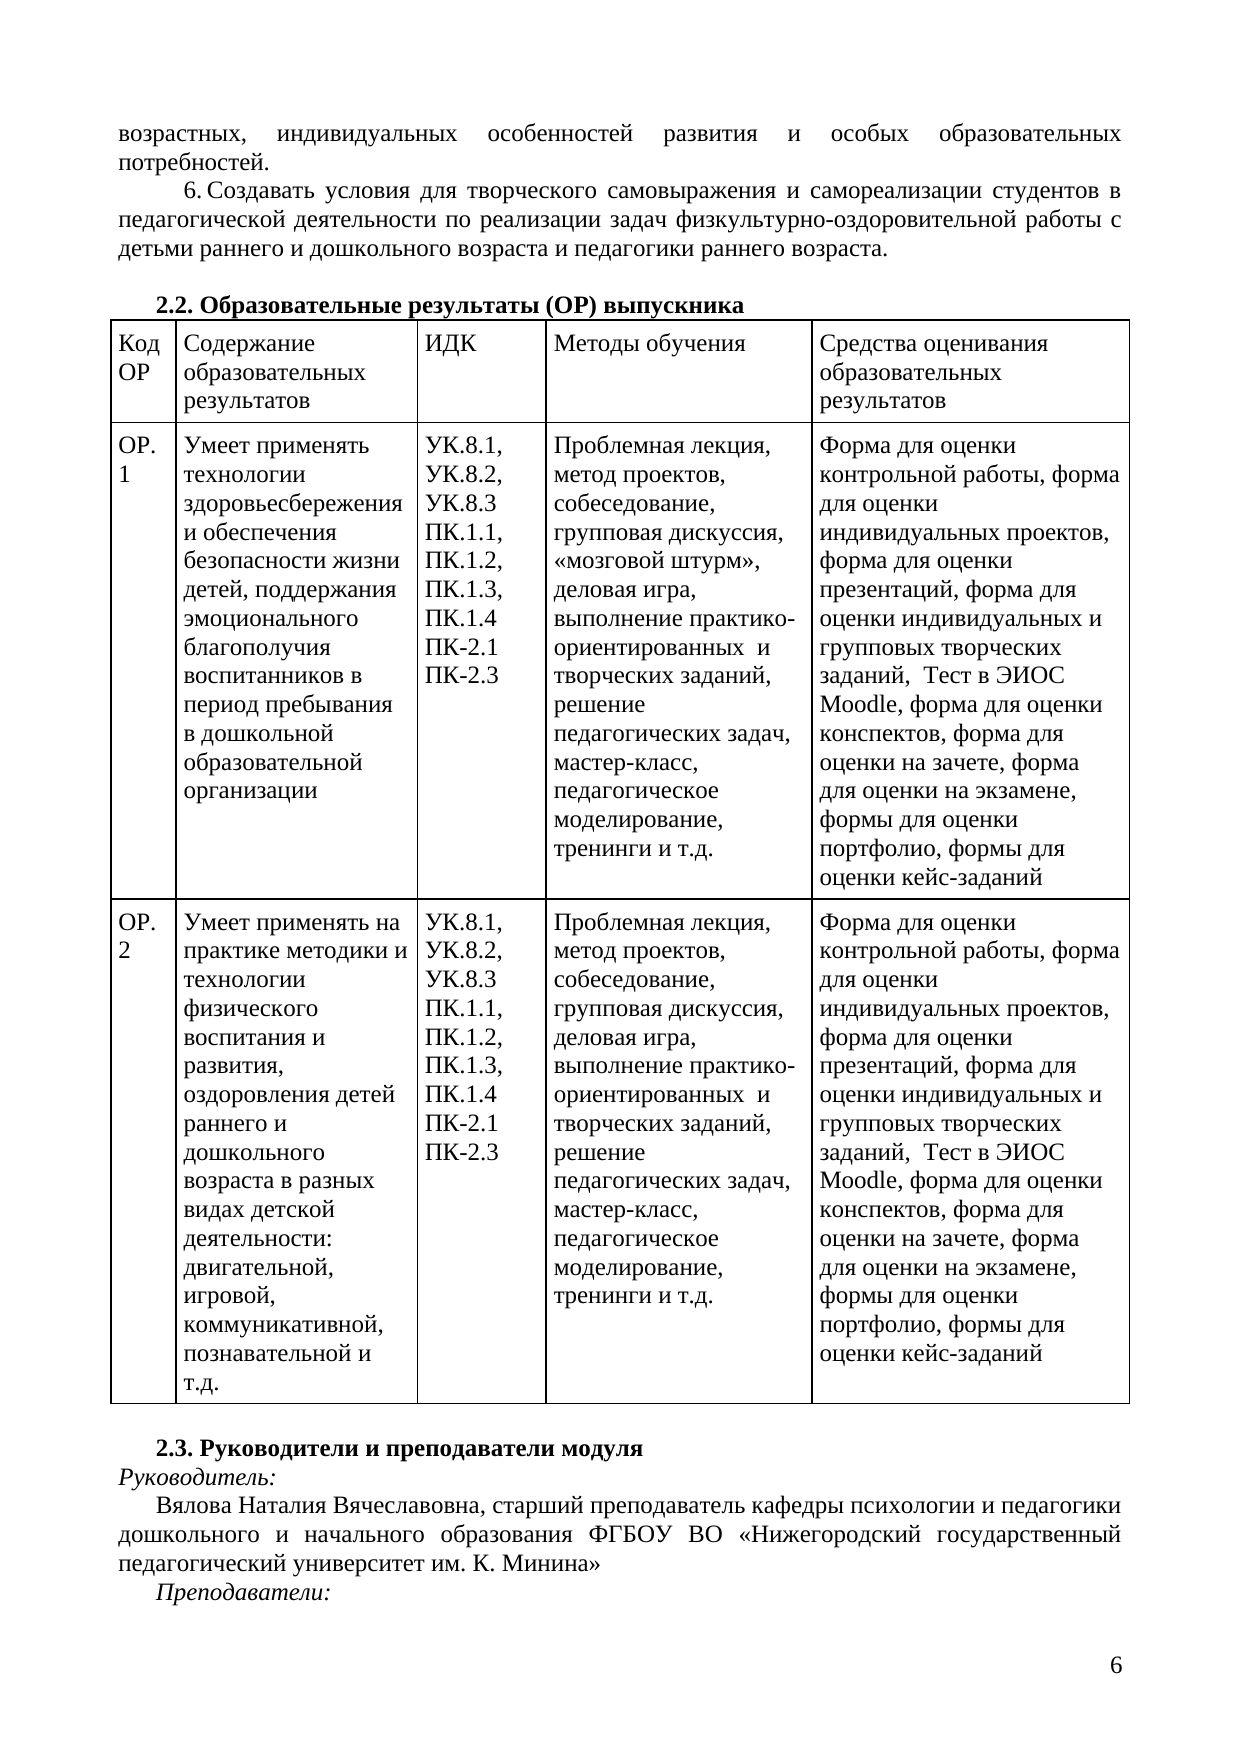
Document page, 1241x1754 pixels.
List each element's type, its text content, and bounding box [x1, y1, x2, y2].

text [118, 118, 1122, 176]
table_cell УК.8.1, УК.8.2, УК.8.3 ПК.1.1, ПК.1.2, ПК.1.3, ПК.1.4 ПК-2.1 ПК-2.3 [418, 423, 545, 898]
table_cell УК.8.1, УК.8.2, УК.8.3 ПК.1.1, ПК.1.2, ПК.1.3, ПК.1.4 ПК-2.1 ПК-2.3 [418, 900, 545, 1403]
text 6. Создавать условия для творческого самовыражения и самореализации студентов в педагогической деятельности по реализации задач физкультурно-оздоровительной работы с детьми раннего и дошкольного возраста и педагогики раннего возраста. [118, 176, 1122, 262]
table_cell ОР.1 [112, 423, 175, 898]
text Вялова Наталия Вячеславовна, старший преподаватель кафедры психологии и педагогики дошкольного и начального образования ФГБОУ ВО «Нижегородский государственный педагогический университет им. К. Минина» [118, 1491, 1122, 1577]
table_header ИДК [418, 321, 545, 422]
table_header Методы обучения [547, 321, 811, 422]
table_cell ОР.2 [112, 900, 175, 1403]
table_cell Проблемная лекция, метод проектов, собеседование, групповая дискуссия, деловая игра, выполнение практико-ориентированных и творческих заданий, решение педагогических задач, мастер-класс, педагогическое моделирование, тренинги и т.д. [547, 900, 811, 1403]
table_cell Форма для оценки контрольной работы, форма для оценки индивидуальных проектов, форма для оценки презентаций, форма для оценки индивидуальных и групповых творческих заданий, Тест в ЭИОС Moodle, форма для оценки конспектов, форма для оценки на зачете, форма для оценки на экзамене, формы для оценки портфолио, формы для оценки кейс-заданий [813, 423, 1129, 898]
table_cell Форма для оценки контрольной работы, форма для оценки индивидуальных проектов, форма для оценки презентаций, форма для оценки индивидуальных и групповых творческих заданий, Тест в ЭИОС Moodle, форма для оценки конспектов, форма для оценки на зачете, форма для оценки на экзамене, формы для оценки портфолио, формы для оценки кейс-заданий [813, 900, 1129, 1403]
table_header Средства оценивания образовательных результатов [813, 321, 1129, 422]
table_header Содержание образовательных результатов [177, 321, 417, 422]
text Руководитель: [118, 1462, 1122, 1491]
table_cell Умеет применять на практике методики и технологии физического воспитания и развития, оздоровления детей раннего и дошкольного возраста в разных видах детской деятельности: двигательной, игровой, коммуникативной, познавательной и т.д. [177, 900, 417, 1403]
subtitle 2.2. Образовательные результаты (ОР) выпускника [118, 291, 1122, 319]
table_cell Умеет применять технологии здоровьесбережения и обеспечения безопасности жизни детей, поддержания эмоционального благополучия воспитанников в период пребывания в дошкольной образовательной организации [177, 423, 417, 898]
text Преподаватели: [118, 1577, 1122, 1606]
subtitle 2.3. Руководители и преподаватели модуля [118, 1433, 1122, 1462]
table_header Код ОР [112, 321, 175, 422]
table_cell Проблемная лекция, метод проектов, собеседование, групповая дискуссия, «мозговой штурм», деловая игра, выполнение практико-ориентированных и творческих заданий, решение педагогических задач, мастер-класс, педагогическое моделирование, тренинги и т.д. [547, 423, 811, 898]
